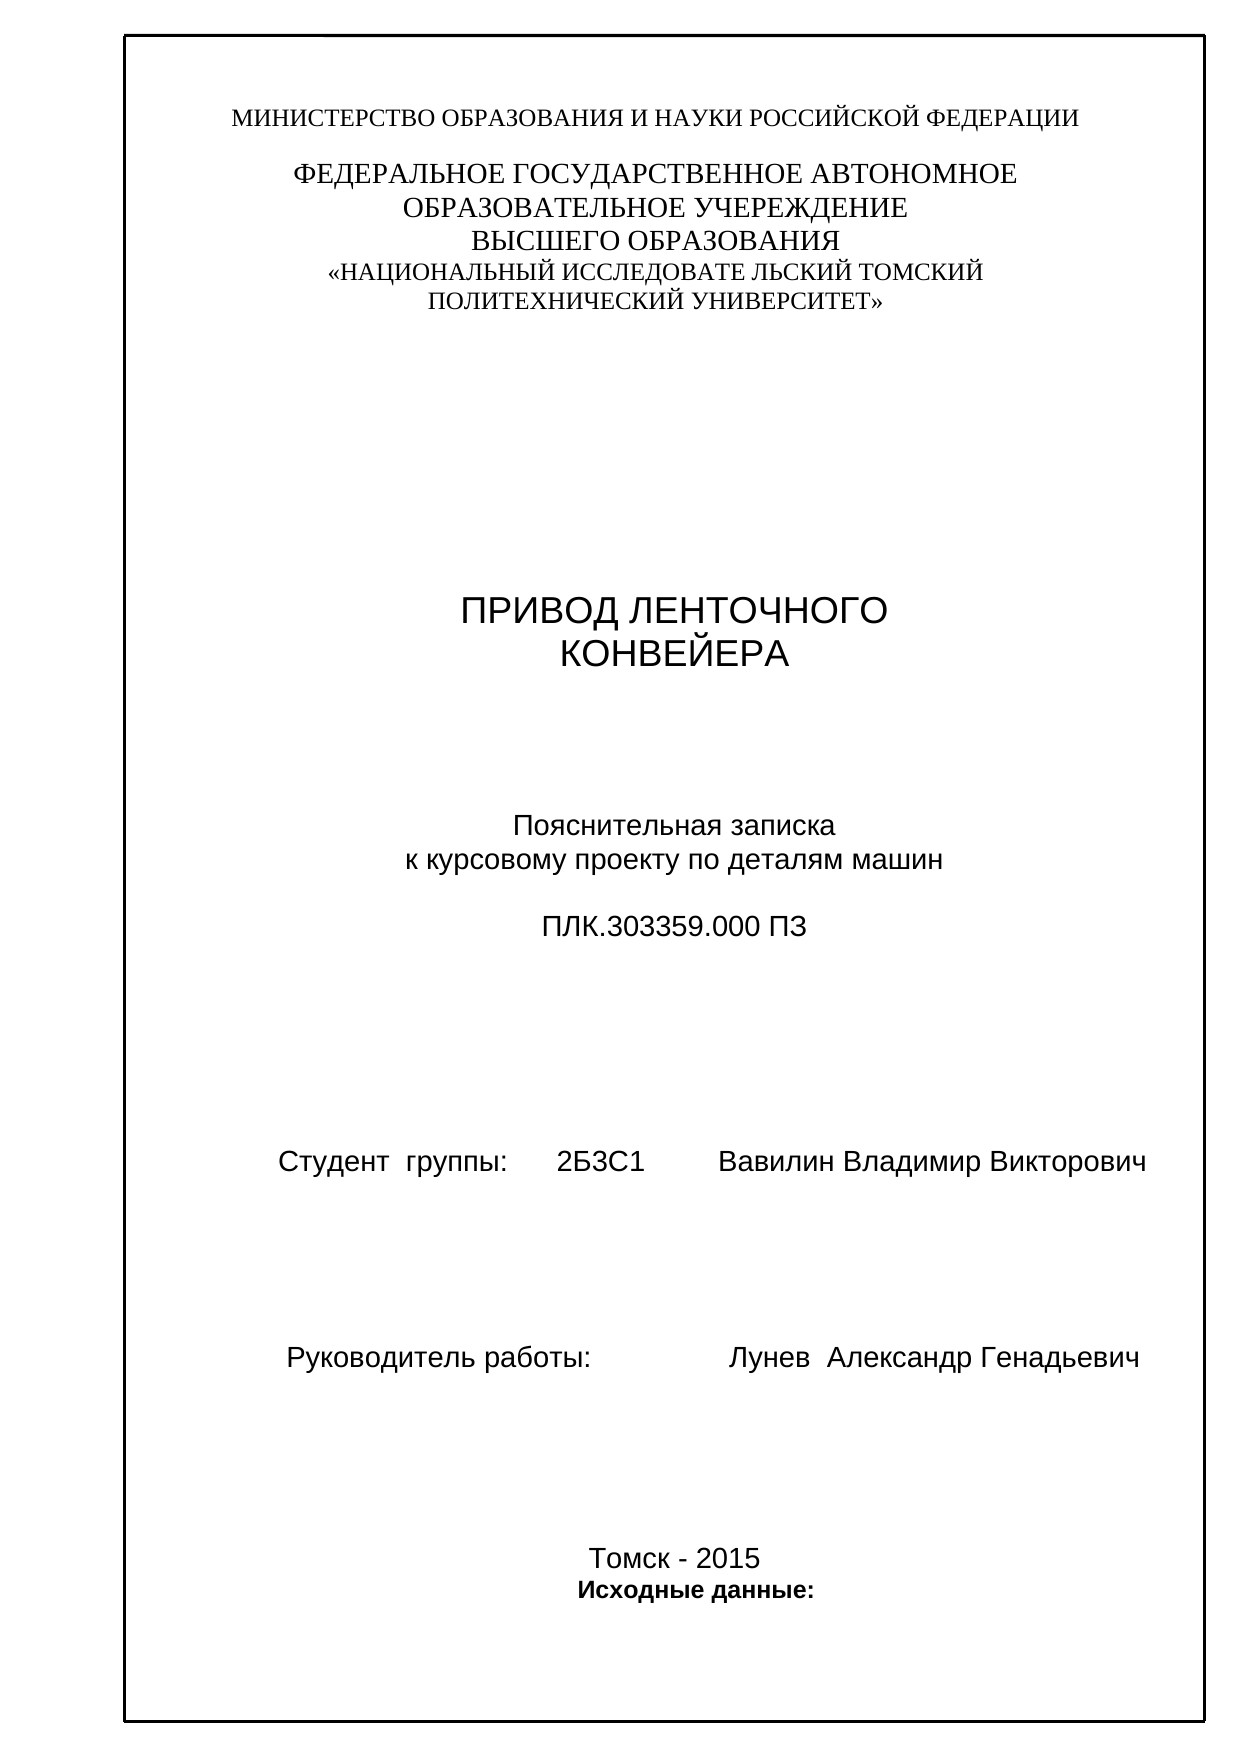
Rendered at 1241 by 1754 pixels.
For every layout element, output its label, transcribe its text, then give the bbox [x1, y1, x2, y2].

text Пояснительная записка [197, 808, 1152, 842]
text Студент группы: 2Б3С1 Вавилин Владимир Викторович [197, 1144, 1152, 1177]
text «НАЦИОНАЛЬНЫЙ ИССЛЕДОВАТЕ ЛЬСКИЙ ТОМСКИЙ [159, 257, 1152, 286]
text МИНИСТЕРСТВО ОБРАЗОВАНИЯ И НАУКИ РОССИЙСКОЙ ФЕДЕРАЦИИ [159, 103, 1152, 131]
text Руководитель работы: Лунев Александр Генадьевич [197, 1340, 1152, 1374]
text ПРИВОД ЛЕНТОЧНОГО [197, 588, 1152, 631]
text ВЫСШЕГО ОБРАЗОВАНИЯ [159, 223, 1152, 257]
text Исходные данные: [197, 1575, 1152, 1604]
text ФЕДЕРАЛЬНОЕ ГОСУДАРСТВЕННОЕ АВТОНОМНОЕ ОБРАЗОВАТЕЛЬНОЕ УЧЕРЕЖДЕНИЕ [159, 156, 1152, 223]
text Томск - 2015 [197, 1541, 1152, 1575]
text ПОЛИТЕХНИЧЕСКИЙ УНИВЕРСИТЕТ» [159, 286, 1152, 314]
text КОНВЕЙЕРА [197, 631, 1152, 674]
text к курсовому проекту по деталям машин [197, 842, 1152, 875]
text ПЛК.303359.000 ПЗ [197, 909, 1152, 942]
